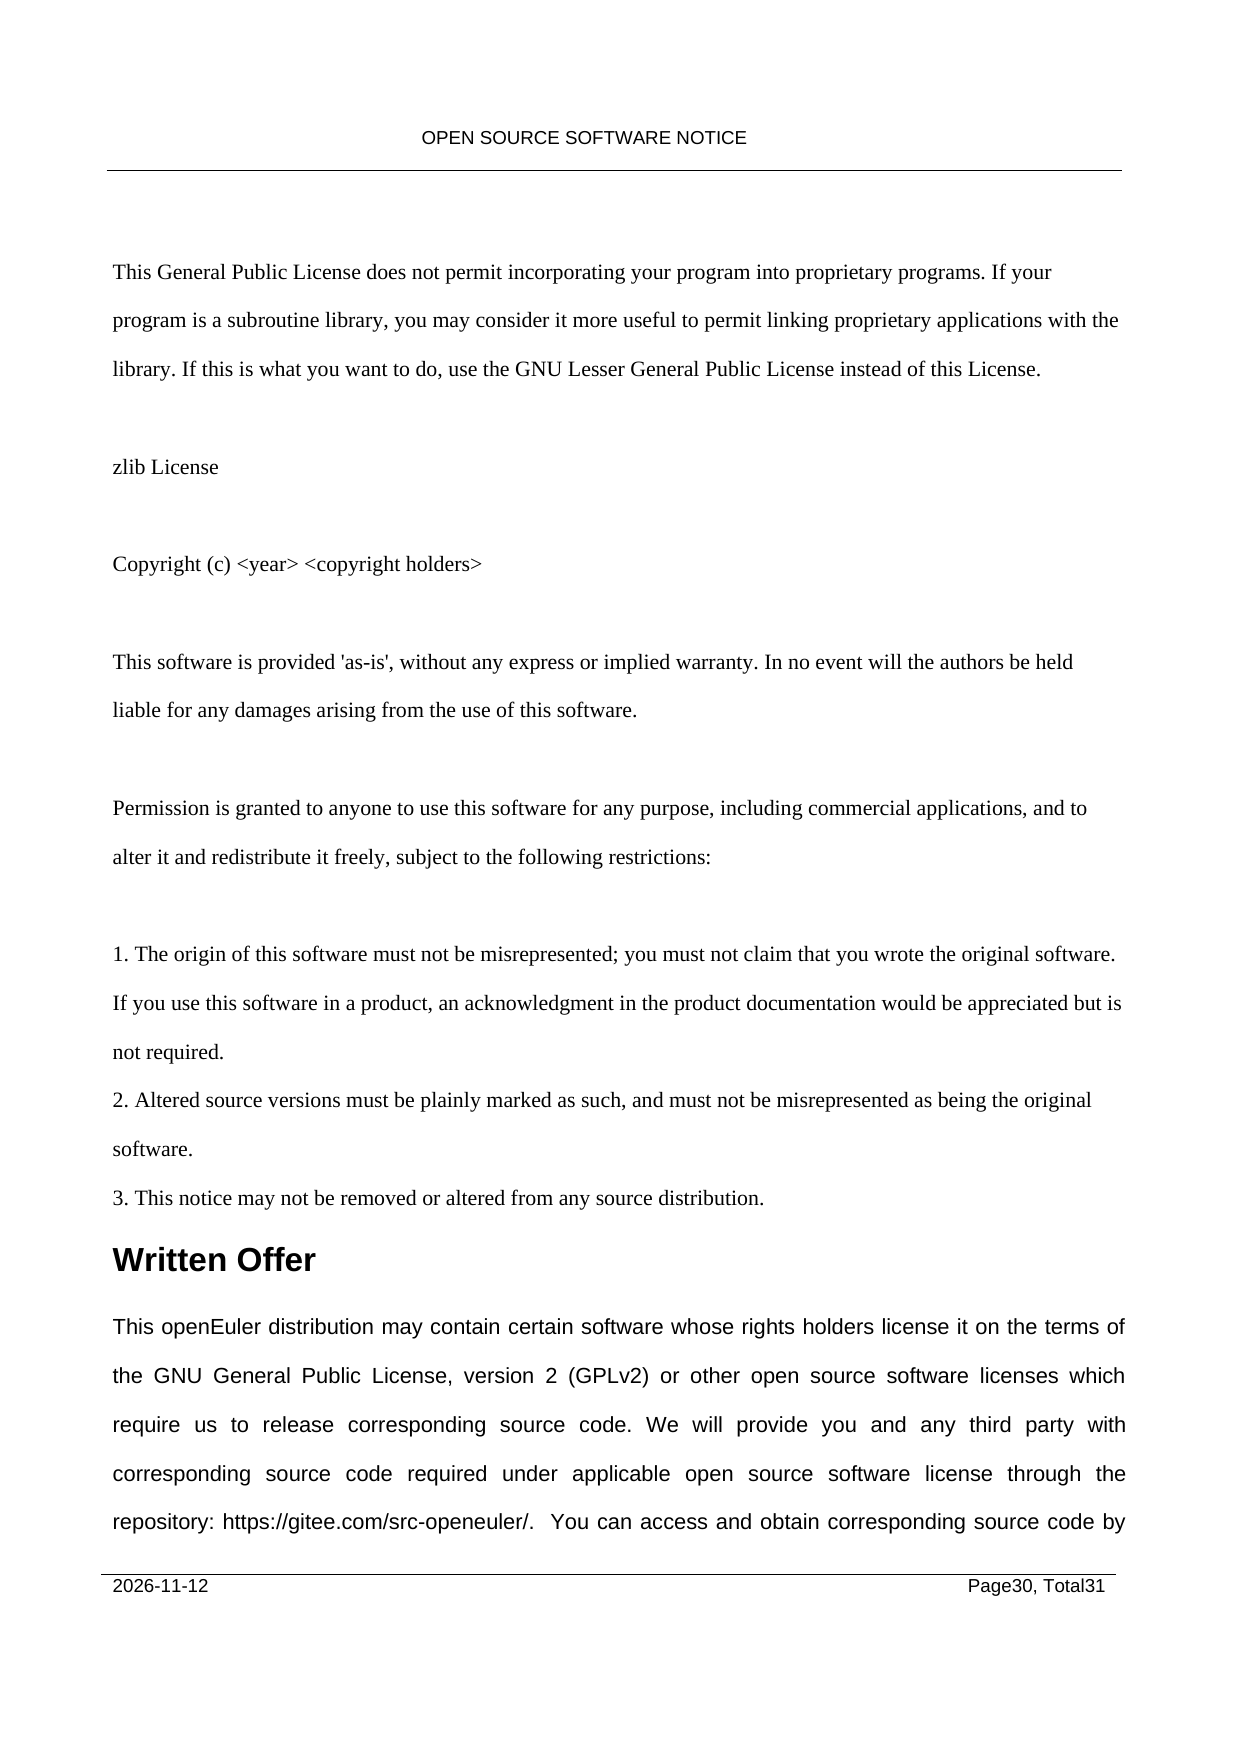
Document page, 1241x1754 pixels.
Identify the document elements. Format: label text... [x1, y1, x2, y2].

text Written Offer [112, 1226, 1128, 1291]
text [112, 206, 1128, 1214]
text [112, 1311, 1128, 1538]
